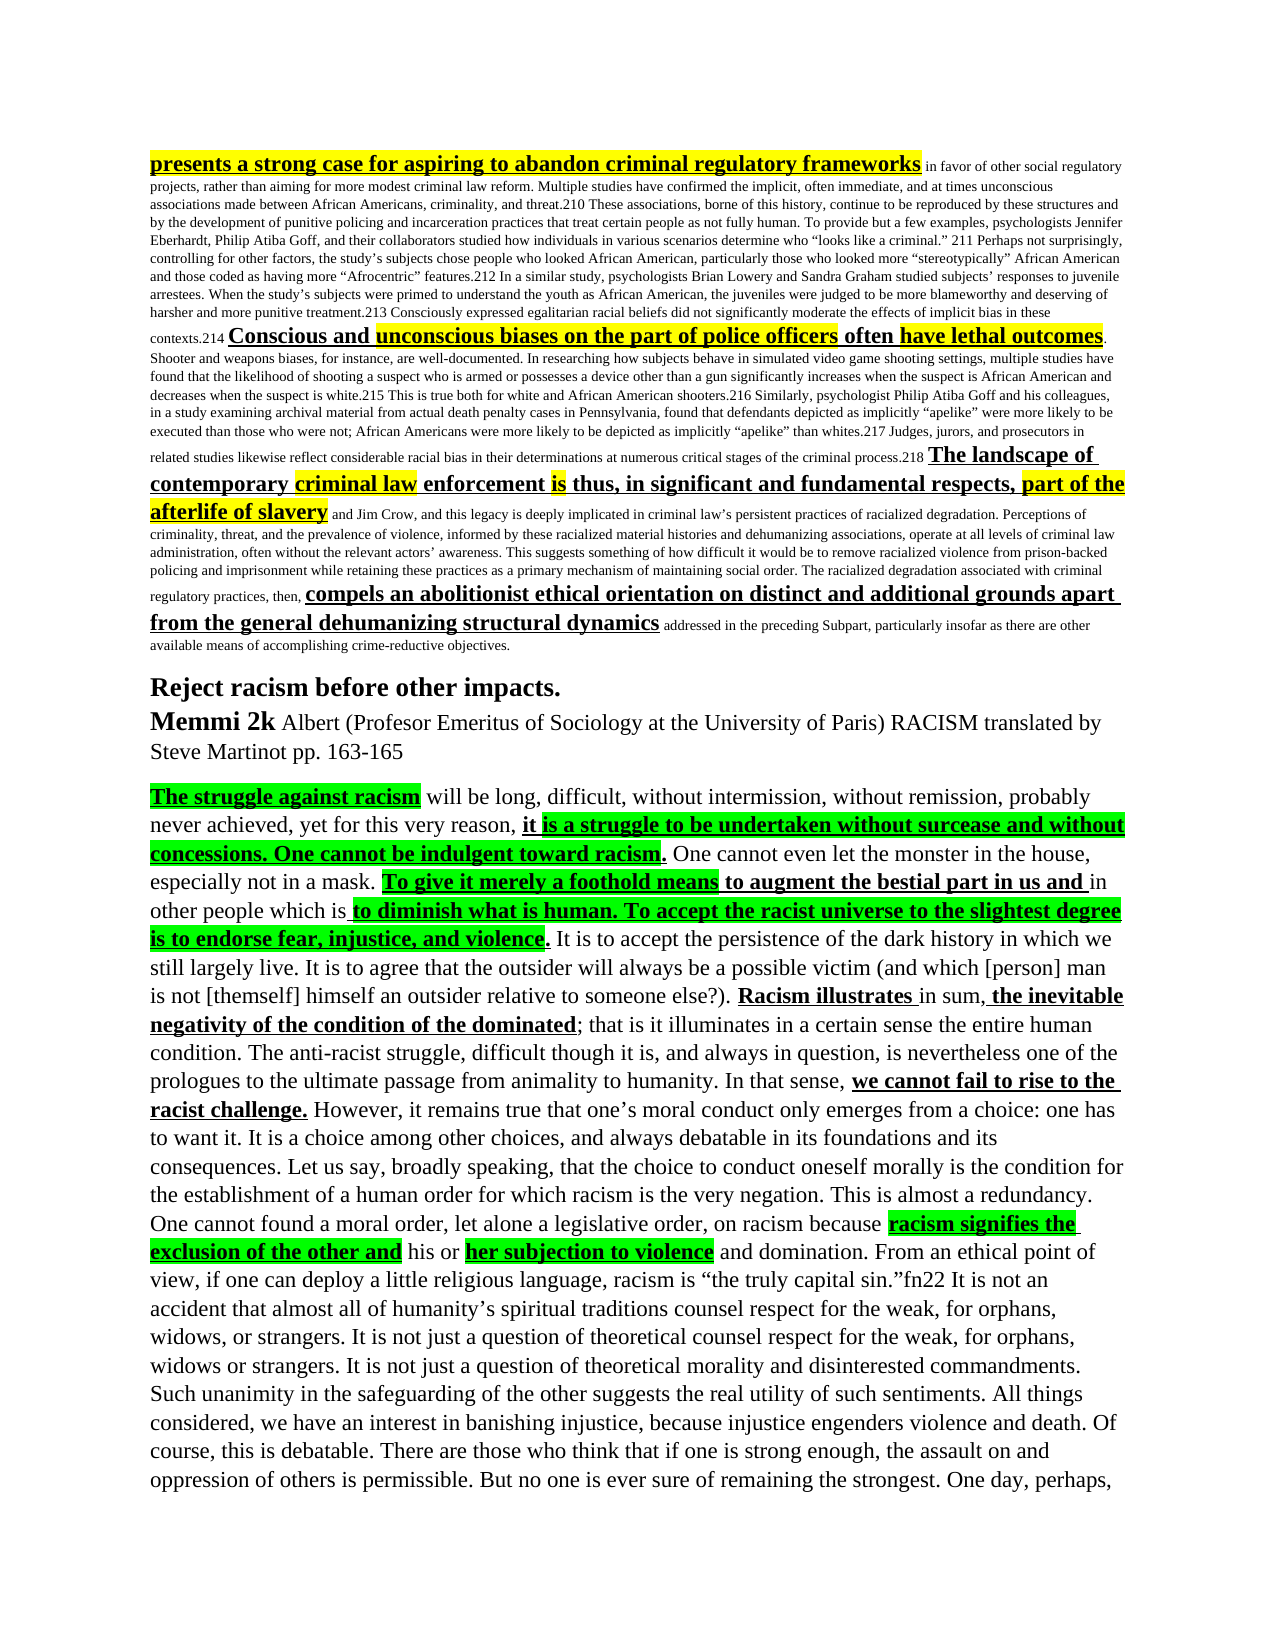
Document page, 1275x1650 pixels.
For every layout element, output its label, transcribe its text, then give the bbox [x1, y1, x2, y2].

text Memmi 2k Albert (Profesor Emeritus of Sociology at the University of Paris) RACISM translated by Steve Martinot pp. 163-165 [150, 705, 1125, 764]
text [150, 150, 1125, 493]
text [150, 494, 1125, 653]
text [150, 783, 1125, 1492]
subtitle Reject racism before other impacts. [150, 671, 1125, 702]
